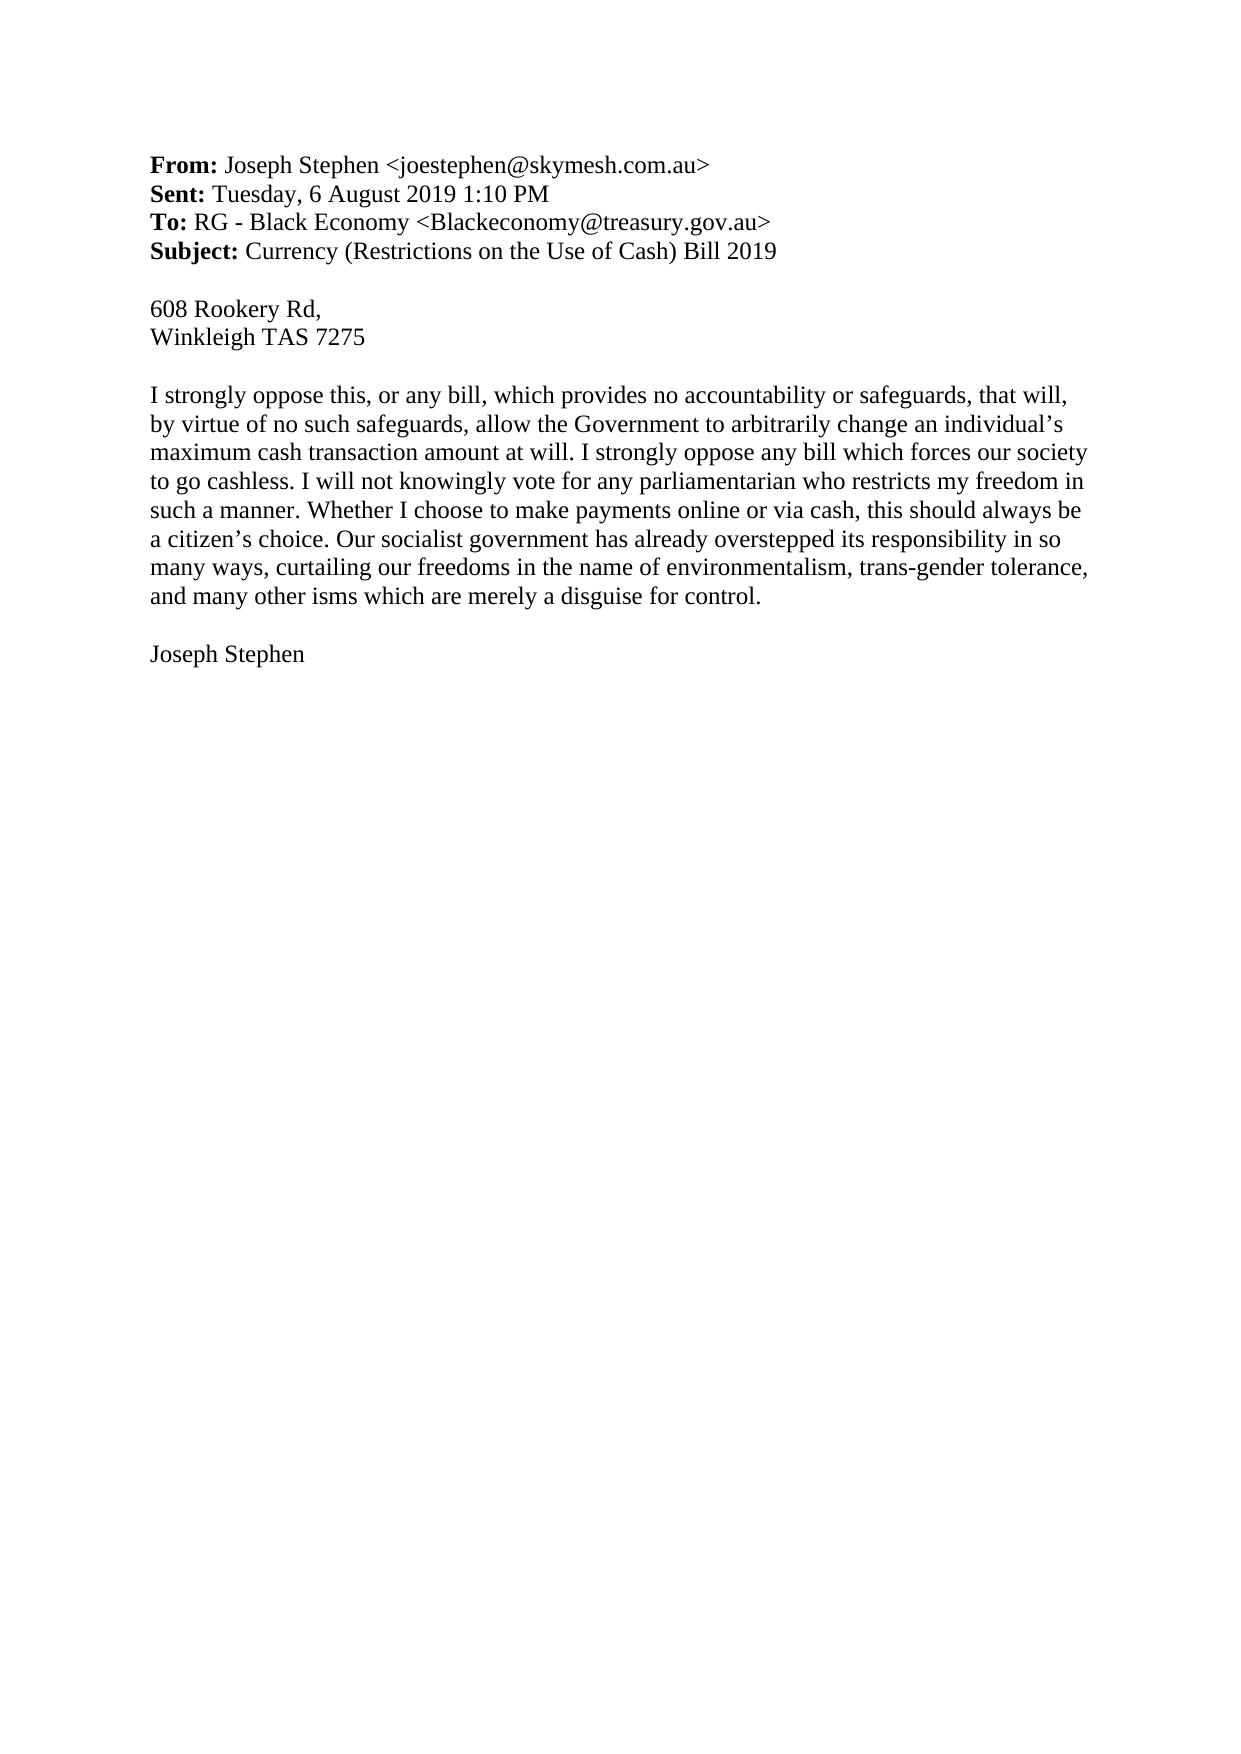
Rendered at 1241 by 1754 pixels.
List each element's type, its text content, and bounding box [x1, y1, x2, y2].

text Joseph Stephen [150, 639, 1090, 667]
text 608 Rookery Rd, [150, 294, 1090, 322]
text I strongly oppose this, or any bill, which provides no accountability or safeguards, that will, by virtue of no such safeguards, allow the Government to arbitrarily change an individual’s maximum cash transaction amount at will. I strongly oppose any bill which forces our society to go cashless. I will not knowingly vote for any parliamentarian who restricts my freedom in such a manner. Whether I choose to make payments online or via cash, this should always be a citizen’s choice. Our socialist government has already overstepped its responsibility in so many ways, curtailing our freedoms in the name of environmentalism, trans-gender tolerance, and many other isms which are merely a disguise for control. [150, 380, 1090, 610]
text Winkleigh TAS 7275 [150, 322, 1090, 351]
text From: Joseph Stephen <joestephen@skymesh.com.au> Sent: Tuesday, 6 August 2019 1:10 PM To: RG - Black Economy <Blackeconomy@treasury.gov.au> Subject: Currency (Restrictions on the Use of Cash) Bill 2019 [150, 150, 1090, 265]
